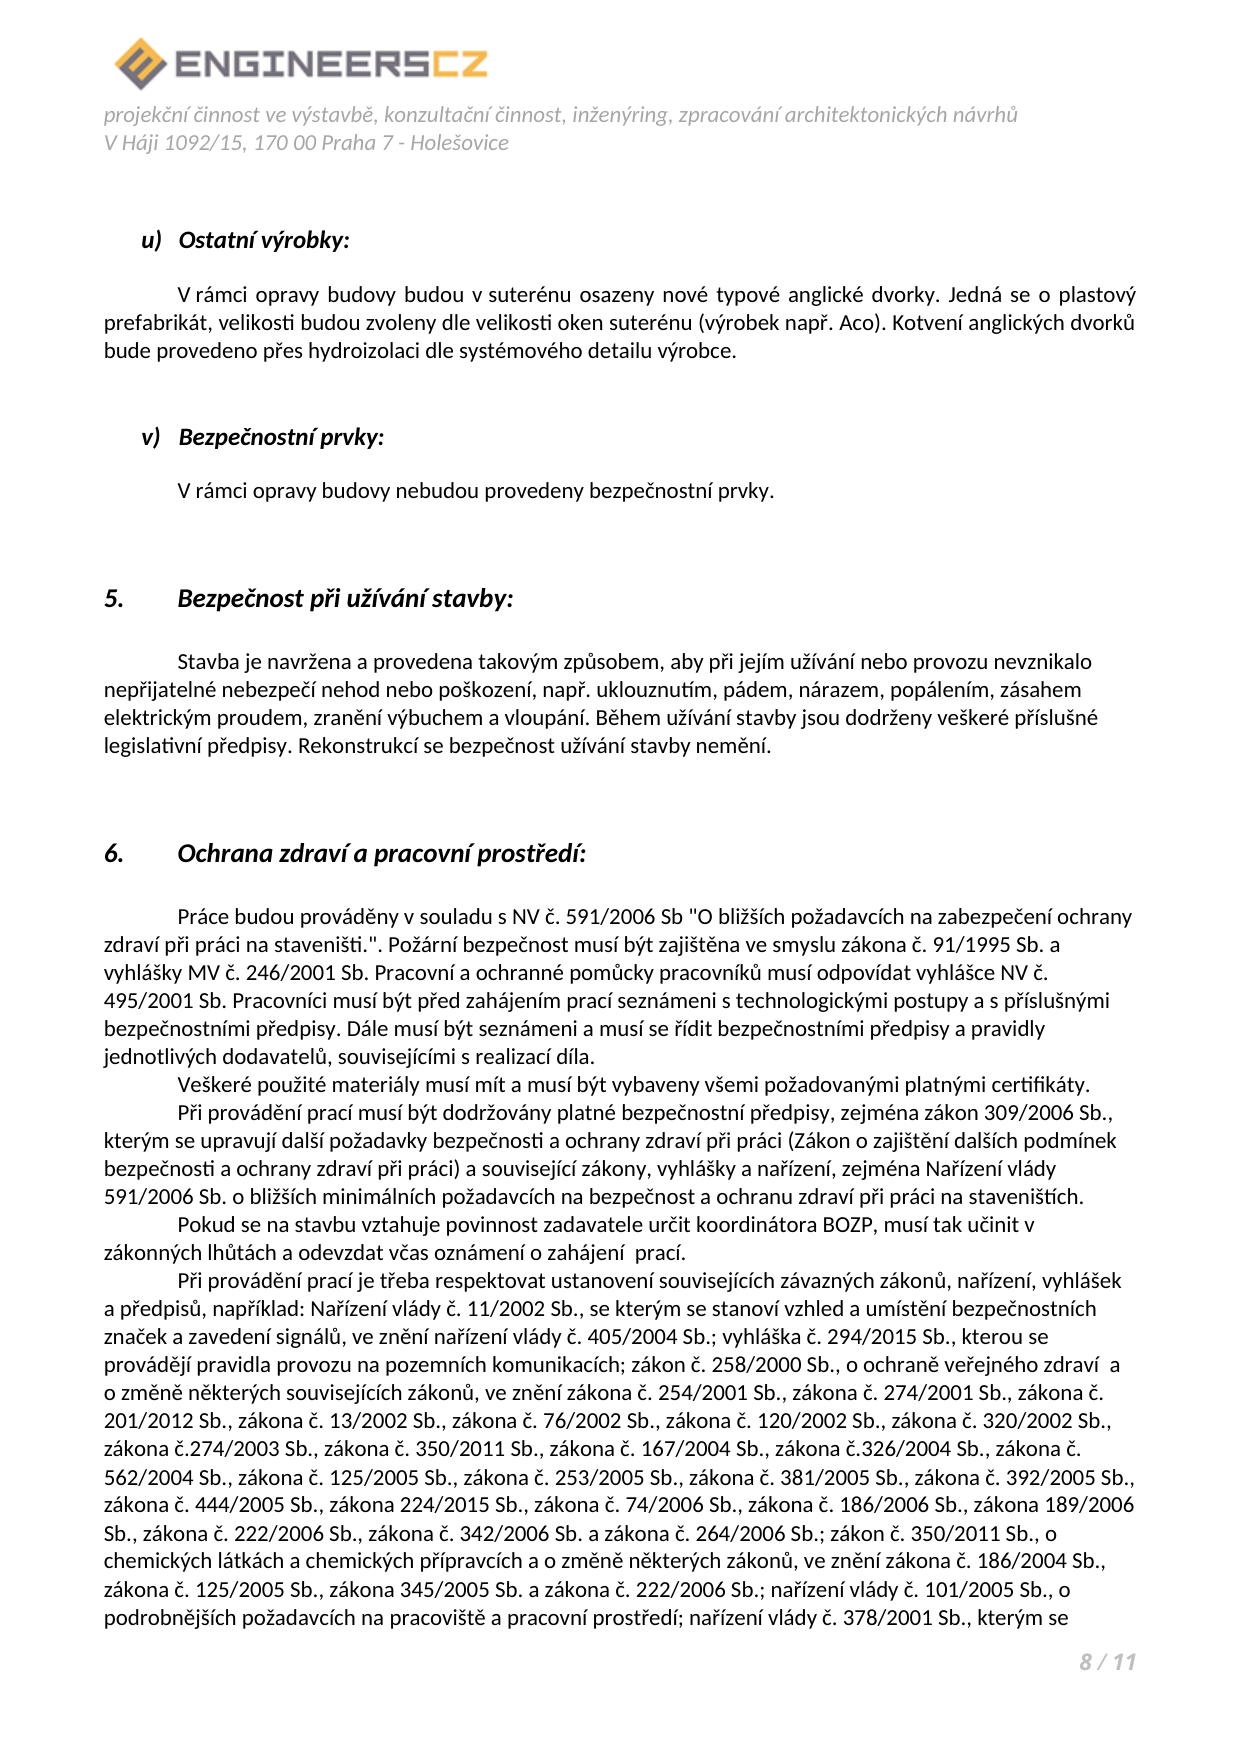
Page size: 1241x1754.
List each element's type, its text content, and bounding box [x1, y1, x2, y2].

subtitle 6. Ochrana zdraví a pracovní prostředí: [103, 836, 1137, 869]
list Ostatní výrobky: [141, 225, 1137, 255]
text Veškeré použité materiály musí mít a musí být vybaveny všemi požadovanými platnými certifikáty. [103, 1070, 1137, 1098]
picture [103, 29, 501, 100]
text Pokud se na stavbu vztahuje povinnost zadavatele určit koordinátora BOZP, musí tak učinit v zákonných lhůtách a odevzdat včas oznámení o zahájení prací. [103, 1210, 1137, 1266]
text V rámci opravy budovy nebudou provedeny bezpečnostní prvky. [141, 476, 1137, 504]
text Práce budou prováděny v souladu s NV č. 591/2006 Sb "O bližších požadavcích na zabezpečení ochrany zdraví při práci na staveništi.". Požární bezpečnost musí být zajištěna ve smyslu zákona č. 91/1995 Sb. a vyhlášky MV č. 246/2001 Sb. Pracovní a ochranné pomůcky pracovníků musí odpovídat vyhlášce NV č. 495/2001 Sb. Pracovníci musí být před zahájením prací seznámeni s technologickými postupy a s příslušnými bezpečnostními předpisy. Dále musí být seznámeni a musí se řídit bezpečnostními předpisy a pravidly jednotlivých dodavatelů, souvisejícími s realizací díla. [103, 902, 1137, 1070]
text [103, 1266, 1137, 1631]
subtitle 5. Bezpečnost při užívání stavby: [103, 581, 1137, 614]
list Bezpečnostní prvky: [141, 421, 1137, 451]
text Při provádění prací musí být dodržovány platné bezpečnostní předpisy, zejména zákon 309/2006 Sb., kterým se upravují další požadavky bezpečnosti a ochrany zdraví při práci (Zákon o zajištění dalších podmínek bezpečnosti a ochrany zdraví při práci) a související zákony, vyhlášky a nařízení, zejména Nařízení vlády 591/2006 Sb. o bližších minimálních požadavcích na bezpečnost a ochranu zdraví při práci na staveništích. [103, 1098, 1137, 1210]
text Stavba je navržena a provedena takovým způsobem, aby při jejím užívání nebo provozu nevznikalo nepřijatelné nebezpečí nehod nebo poškození, např. uklouznutím, pádem, nárazem, popálením, zásahem elektrickým proudem, zranění výbuchem a vloupání. Během užívání stavby jsou dodrženy veškeré příslušné legislativní předpisy. Rekonstrukcí se bezpečnost užívání stavby nemění. [103, 647, 1137, 759]
text V rámci opravy budovy budou v suterénu osazeny nové typové anglické dvorky. Jedná se o plastový prefabrikát, velikosti budou zvoleny dle velikosti oken suterénu (výrobek např. Aco). Kotvení anglických dvorků bude provedeno přes hydroizolaci dle systémového detailu výrobce. [103, 281, 1137, 364]
